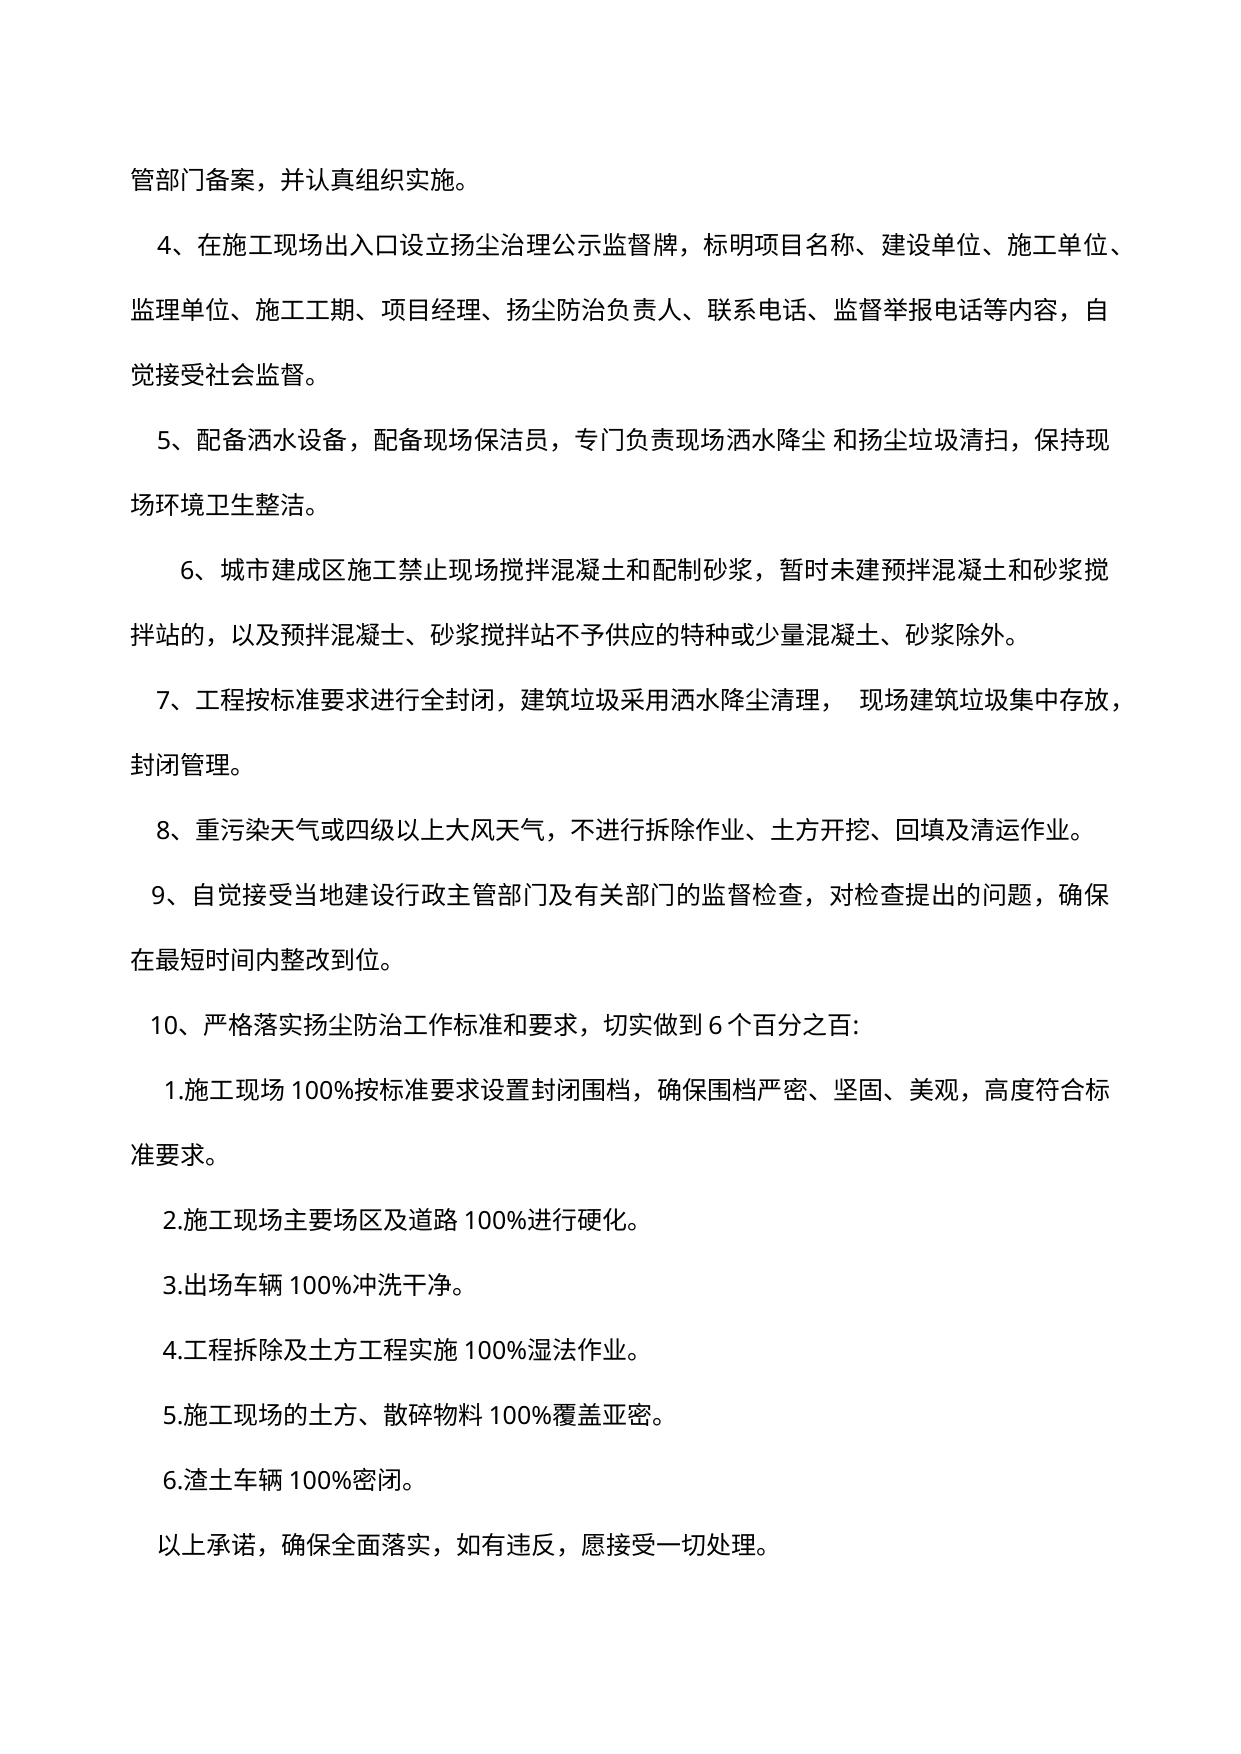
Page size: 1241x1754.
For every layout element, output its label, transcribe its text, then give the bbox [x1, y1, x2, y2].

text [130, 146, 1110, 536]
text 6、城市建成区施工禁止现场搅拌混凝土和配制砂浆，暂时未建预拌混凝土和砂浆搅拌站的，以及预拌混凝士、砂浆搅拌站不予供应的特种或少量混凝土、砂浆除外。 7、工程按标准要求进行全封闭，建筑垃圾采用洒水降尘清理， 现场建筑垃圾集中存放，封闭管理。 8、重污染天气或四级以上大风天气，不进行拆除作业、土方开挖、回填及清运作业。 9、自觉接受当地建设行政主管部门及有关部门的监督检查，对检查提出的问题，确保在最短时间内整改到位。 10、严格落实扬尘防治工作标准和要求，切实做到6个百分之百: 1.施工现场100%按标准要求设置封闭围档，确保围档严密、坚固、美观，高度符合标准要求。 2.施工现场主要场区及道路100%进行硬化。 3.出场车辆100%冲洗干净。 4.工程拆除及土方工程实施100%湿法作业。 5.施工现场的土方、散碎物料100%覆盖亚密。 6.渣土车辆100%密闭。 以上承诺，确保全面落实，如有违反，愿接受一切处理。 [130, 536, 1110, 1576]
